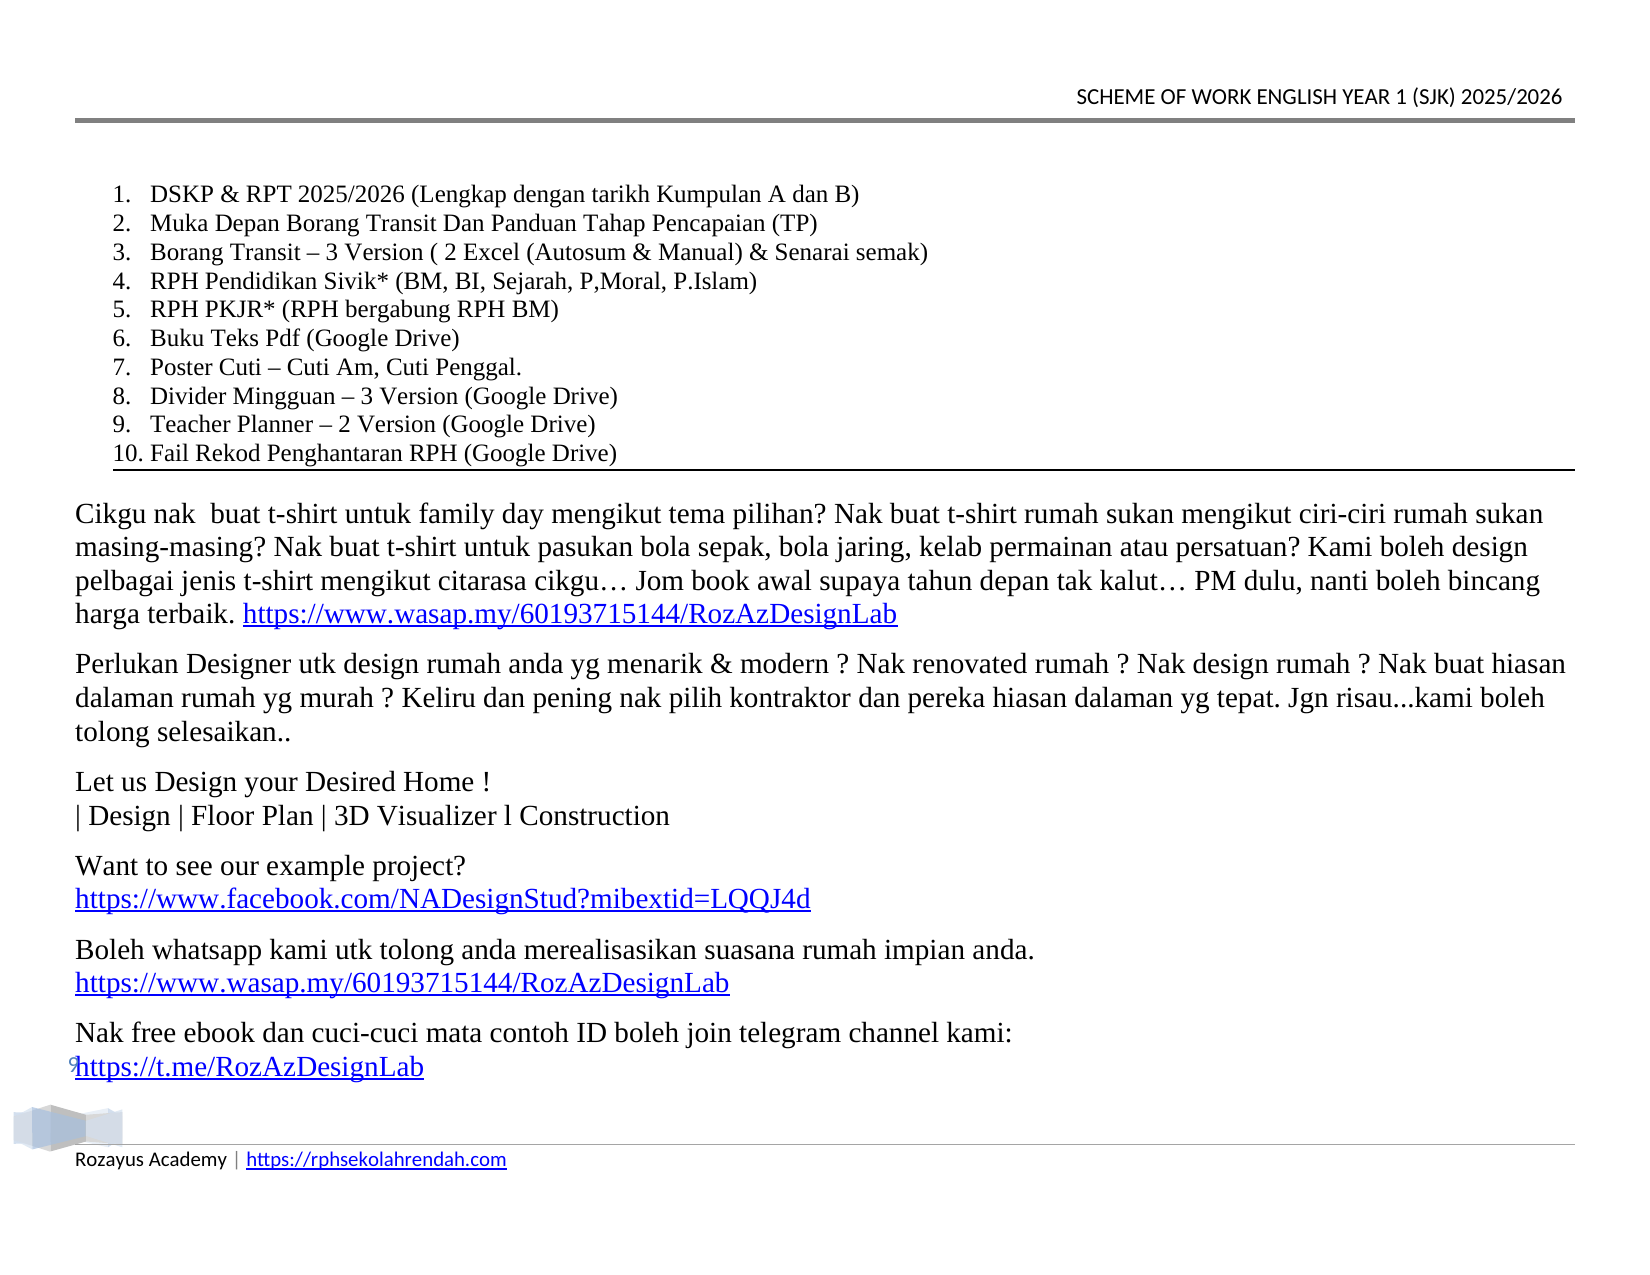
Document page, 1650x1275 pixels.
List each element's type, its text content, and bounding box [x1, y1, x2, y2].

list RPH PKJR* (RPH bergabung RPH BM) [112, 294, 1575, 323]
text Nak free ebook dan cuci-cuci mata contoh ID boleh join telegram channel kami: [75, 1016, 1575, 1049]
text | Design | Floor Plan | 3D Visualizer l Construction [75, 798, 1575, 831]
text https://www.facebook.com/NADesignStud?mibextid=LQQJ4d [75, 881, 1575, 915]
text https://www.wasap.my/60193715144/RozAzDesignLab [75, 965, 1575, 999]
list Muka Depan Borang Transit Dan Panduan Tahap Pencapaian (TP) [112, 208, 1575, 237]
text Boleh whatsapp kami utk tolong anda merealisasikan suasana rumah impian anda. [75, 932, 1575, 965]
text Let us Design your Desired Home ! [75, 764, 1575, 798]
list Teacher Planner – 2 Version (Google Drive) [112, 409, 1575, 438]
text Cikgu nak buat t-shirt untuk family day mengikut tema pilihan? Nak buat t-shirt rumah sukan mengikut ciri-ciri rumah sukan masing-masing? Nak buat t-shirt untuk pasukan bola sepak, bola jaring, kelab permainan atau persatuan? Kami boleh design pelbagai jenis t-shirt mengikut citarasa cikgu… Jom book awal supaya tahun depan tak kalut… PM dulu, nanti boleh bincang harga terbaik. https://www.wasap.my/60193715144/RozAzDesignLab [75, 496, 1575, 630]
text Want to see our example project? [75, 848, 1575, 881]
list Buku Teks Pdf (Google Drive) [112, 323, 1575, 352]
list Divider Mingguan – 3 Version (Google Drive) [112, 381, 1575, 409]
list Fail Rekod Penghantaran RPH (Google Drive) [112, 438, 1575, 471]
list RPH Pendidikan Sivik* (BM, BI, Sejarah, P,Moral, P.Islam) [112, 266, 1575, 294]
text https://t.me/RozAzDesignLab [75, 1049, 1575, 1083]
list Poster Cuti – Cuti Am, Cuti Penggal. [112, 352, 1575, 381]
text Perlukan Designer utk design rumah anda yg menarik & modern ? Nak renovated rumah ? Nak design rumah ? Nak buat hiasan dalaman rumah yg murah ? Keliru dan pening nak pilih kontraktor dan pereka hiasan dalaman yg tepat. Jgn risau...kami boleh tolong selesaikan.. [75, 647, 1575, 747]
list DSKP & RPT 2025/2026 (Lengkap dengan tarikh Kumpulan A dan B) [112, 179, 1575, 208]
list Borang Transit – 3 Version ( 2 Excel (Autosum & Manual) & Senarai semak) [112, 237, 1575, 266]
